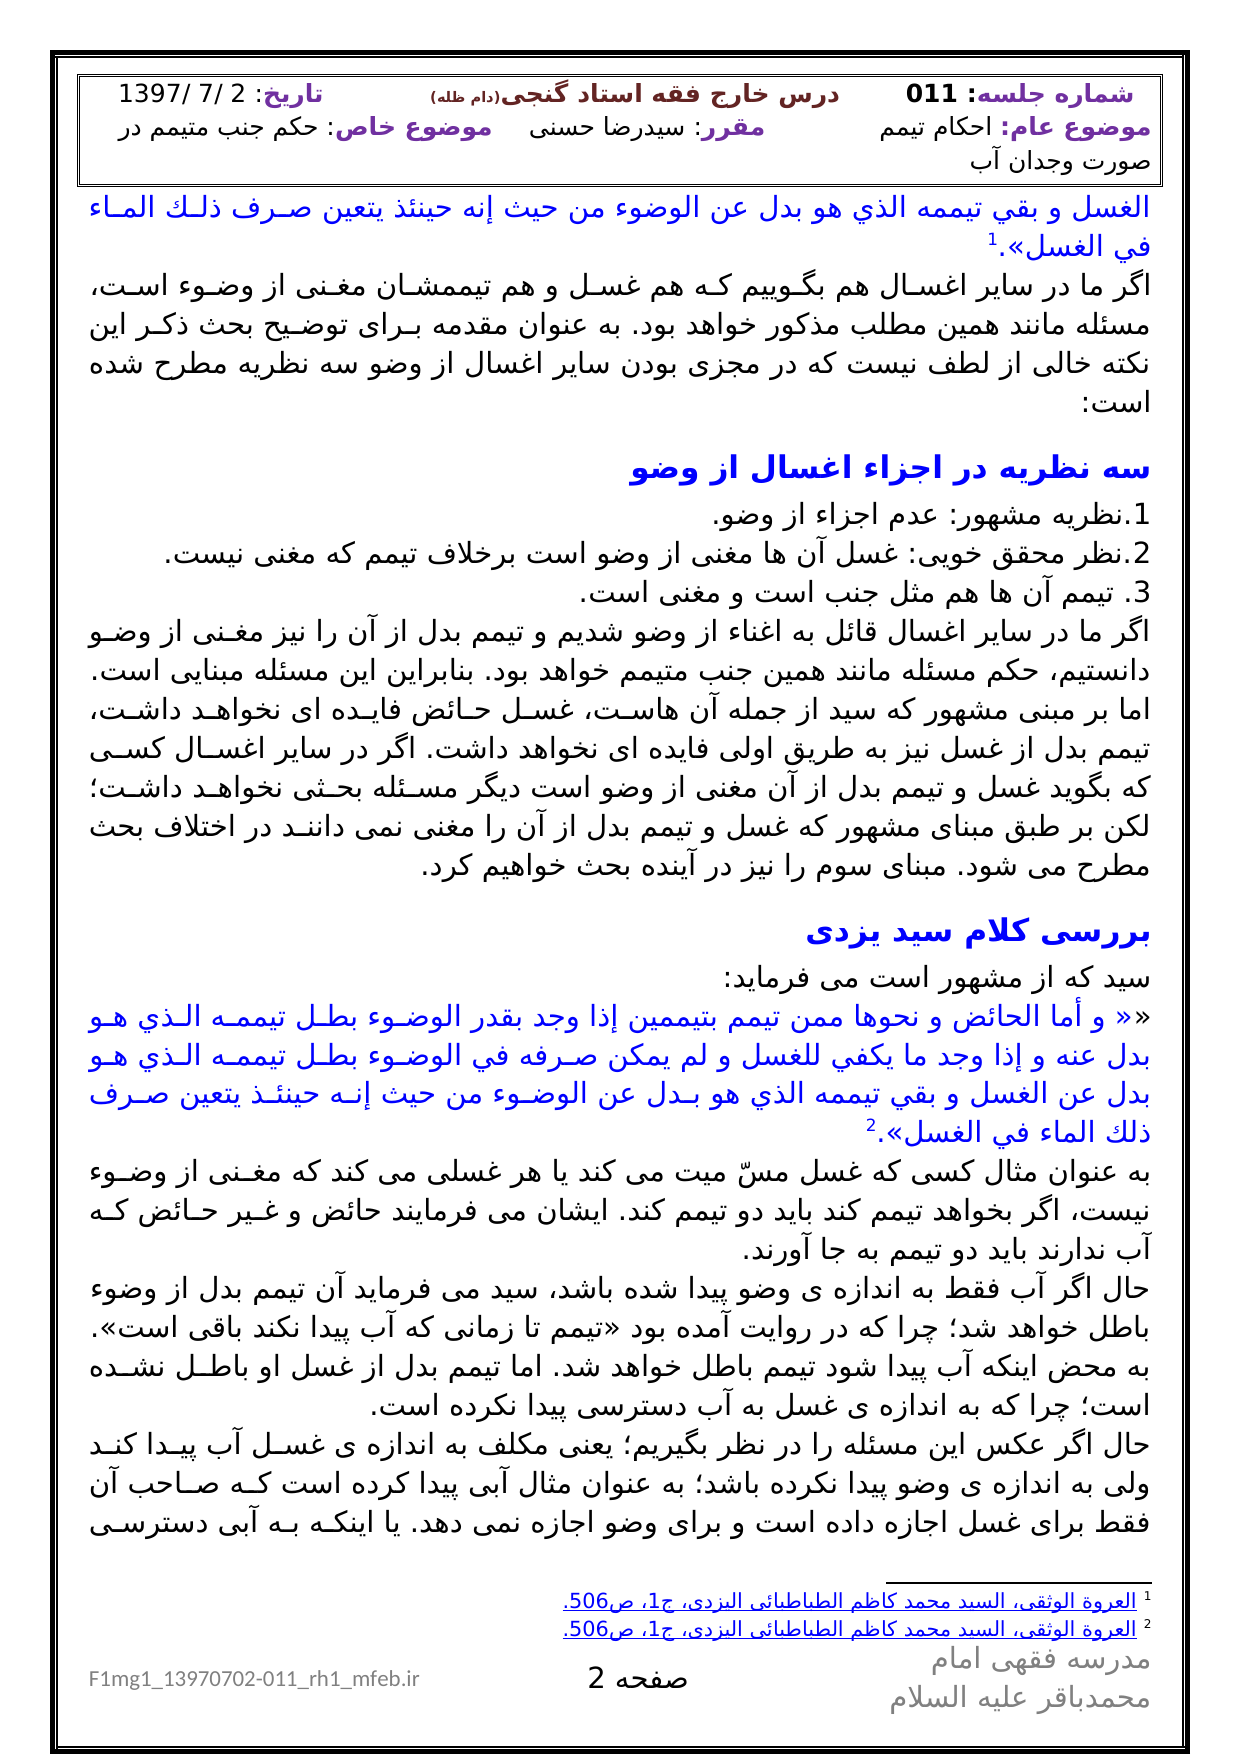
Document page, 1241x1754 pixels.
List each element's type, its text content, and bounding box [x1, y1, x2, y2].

subtitle سه نظریه در اجزاء اغسال از وضو [89, 449, 1152, 486]
text «« و أما الحائض و نحوها ممن تيمم بتيممين إذا وجد بقدر الوضوء بطل تيممه الذي هو بدل عنه و إذا وجد ما يكفي للغسل و لم يمكن صرفه في الوضوء بطل تيممه الذي هو بدل عن الغسل و بقي تيممه الذي هو بدل عن الوضوء من حيث إنه حينئذ يتعين صرف ذلك الماء في الغسل». [89, 999, 1152, 1150]
text سید که از مشهور است می فرماید: [89, 960, 1152, 994]
text اما بر مبنی مشهور که سید از جمله آن هاست، غسل حائض فایده ای نخواهد داشت، تیمم بدل از غسل نیز به طریق اولی فایده ای نخواهد داشت. اگر در سایر اغسال کسی که بگوید غسل و تیمم بدل از آن مغنی از وضو است دیگر مسئله بحثی نخواهد داشت؛ لکن بر طبق مبنای مشهور که غسل و تیمم بدل از آن را مغنی نمی دانند در اختلاف بحث مطرح می شود. مبنای سوم را نیز در آینده بحث خواهیم کرد. [89, 692, 1152, 882]
text اگر ما در سایر اغسال قائل به اغناء از وضو شدیم و تیمم بدل از آن را نیز مغنی از وضو دانستیم، حکم مسئله مانند همین جنب متیمم خواهد بود. بنابراین این مسئله مبنایی است. [89, 614, 1152, 687]
text اگر ما در سایر اغسال هم بگوییم که هم غسل و هم تیممشان مغنی از وضوء است، مسئله مانند همین مطلب مذکور خواهد بود. به عنوان مقدمه برای توضیح بحث ذکر این نکته خالی از لطف نیست که در مجزی بودن سایر اغسال از وضو سه نظریه مطرح شده است: [89, 268, 1152, 419]
subtitle بررسی کلام سید یزدی [89, 912, 1152, 948]
text 3. تیمم آن ها هم مثل جنب است و مغنی است. [89, 575, 1152, 609]
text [89, 191, 1152, 263]
text به عنوان مثال کسی که غسل مسّ میت می کند یا هر غسلی می کند که مغنی از وضوء نیست، اگر بخواهد تیمم کند باید دو تیمم کند. ایشان می فرمایند حائض و غیر حائض که آب ندارند باید دو تیمم به جا آورند. [89, 1155, 1152, 1267]
text حال اگر آب فقط به اندازه ی وضو پیدا شده باشد، سید می فرماید آن تیمم بدل از وضوء باطل خواهد شد؛ چرا که در روایت آمده بود «تیمم تا زمانی که آب پیدا نکند باقی است». به محض اینکه آب پیدا شود تیمم باطل خواهد شد. اما تیمم بدل از غسل او باطل نشده است؛ چرا که به اندازه ی غسل به آب دسترسی پیدا نکرده است. [89, 1272, 1152, 1422]
text 2.نظر محقق خویی: غسل آن ها مغنی از وضو است برخلاف تیمم که مغنی نیست. [89, 536, 1152, 570]
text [89, 1427, 1152, 1539]
text 1.نظریه مشهور: عدم اجزاء از وضو. [89, 497, 1152, 531]
